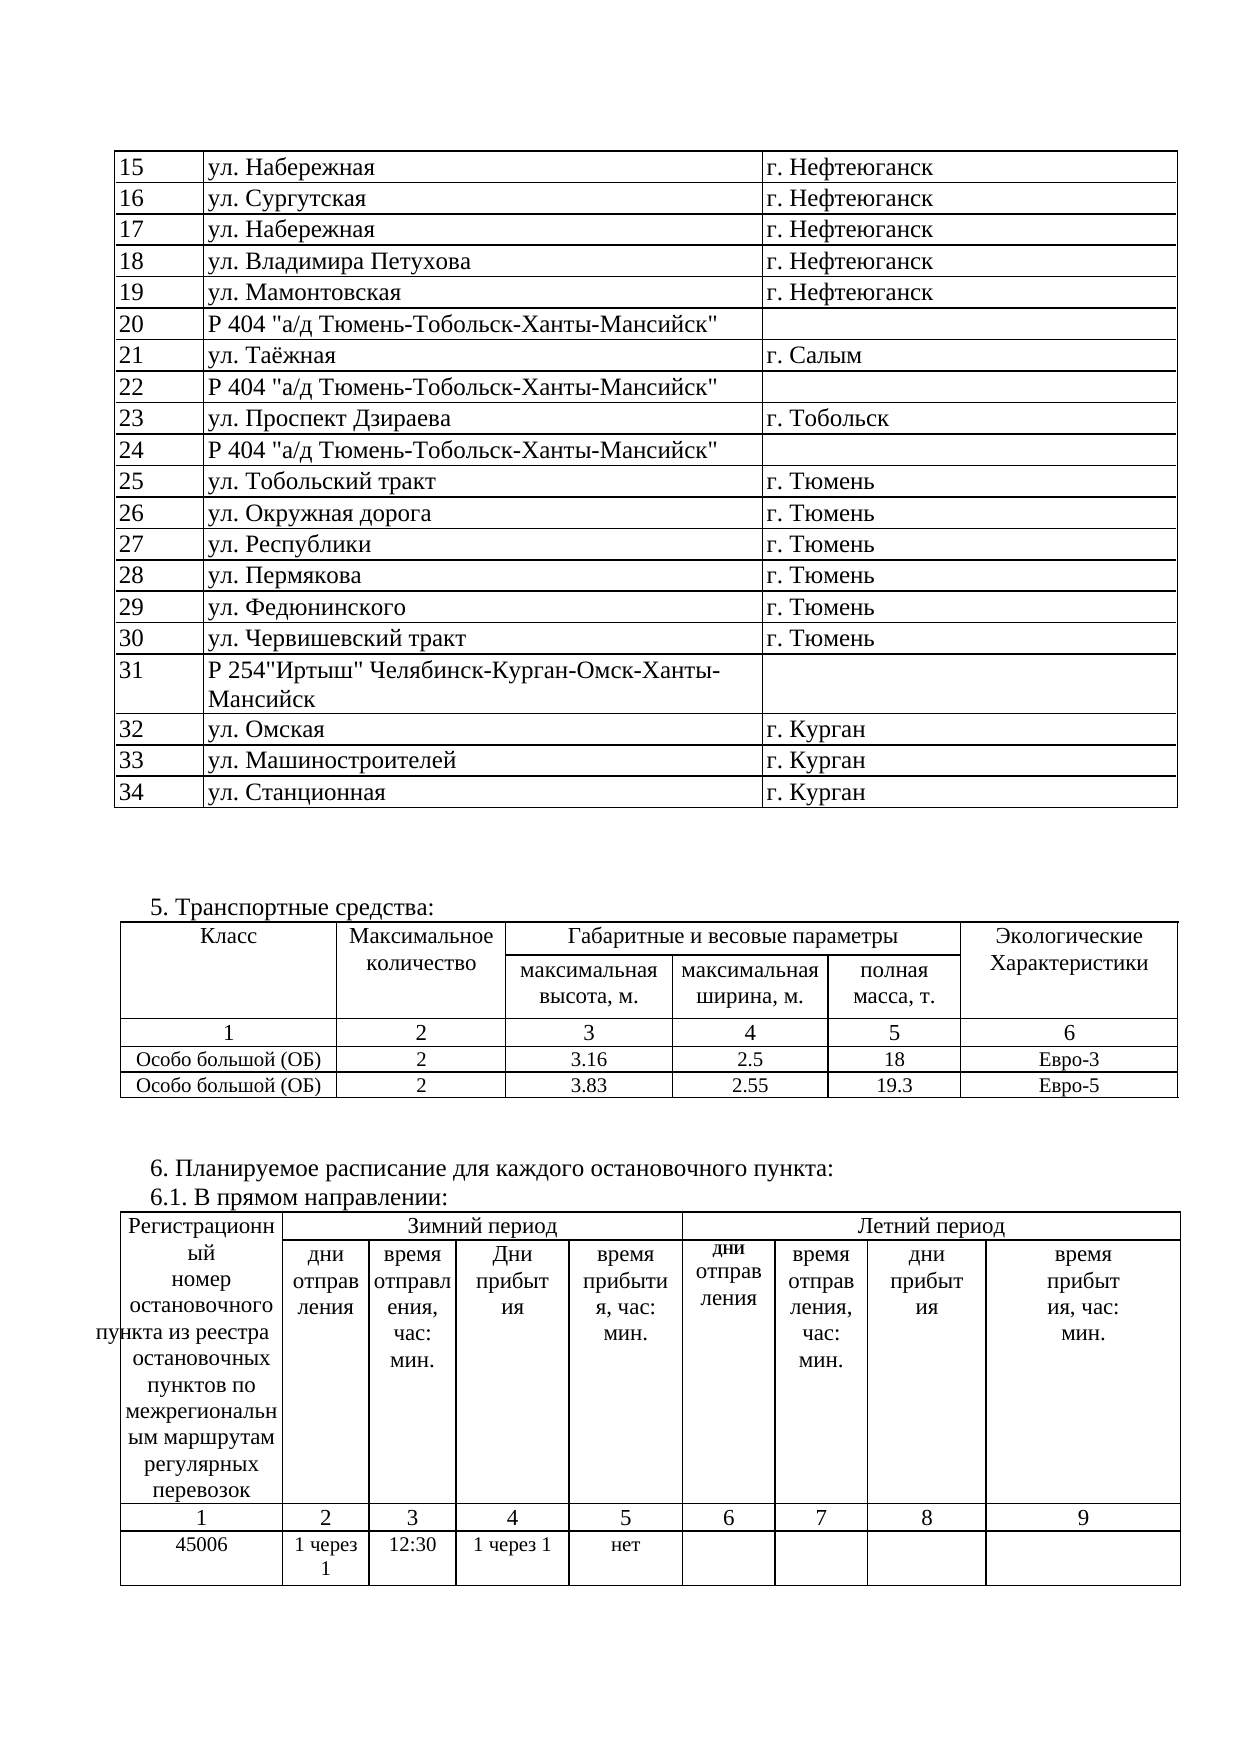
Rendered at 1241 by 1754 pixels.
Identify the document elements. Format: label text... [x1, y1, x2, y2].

table_cell 20 [115, 308, 203, 339]
table_cell 3 [370, 1504, 455, 1530]
table_cell 34 [115, 776, 203, 807]
table_cell 2 [283, 1504, 368, 1530]
table_cell г. Нефтеюганск [763, 152, 1177, 181]
table_cell ул. Набережная [204, 215, 762, 244]
table_cell 27 [115, 529, 203, 559]
table_cell 22 [115, 371, 203, 402]
table_header Максимальное количество [337, 923, 505, 1018]
table_cell Особо большой (ОБ) [121, 1073, 336, 1097]
table_cell ул. Сургутская [204, 183, 762, 213]
table_cell 1 через 1 [457, 1532, 568, 1585]
table_cell Особо большой (ОБ) [121, 1047, 336, 1071]
table_cell 4 [457, 1504, 568, 1530]
table_cell г. Салым [763, 339, 1177, 370]
table_cell 32 [115, 714, 203, 744]
text 6. Планируемое расписание для каждого остановочного пункта: [150, 1153, 1090, 1182]
table_cell 25 [115, 466, 203, 496]
table_cell Р 254"Иртыш" Челябинск-Курган-Омск-Ханты-Мансийск [204, 655, 762, 712]
table_cell максимальная ширина, м. [673, 956, 827, 1018]
table_cell 2 [337, 1047, 505, 1071]
table_cell полная масса, т. [829, 956, 960, 1018]
table_cell Р 404 "а/д Тюмень-Тобольск-Ханты-Мансийск" [204, 309, 762, 339]
table_cell 5 [570, 1504, 682, 1530]
table_cell ул. Федюнинского [204, 592, 762, 622]
table_header Зимний период [283, 1213, 682, 1239]
table_cell ДНИ отправ ления [683, 1241, 774, 1502]
table_cell 21 [115, 340, 203, 370]
table_cell ул. Машиностроителей [204, 746, 762, 775]
table_cell ул. Проспект Дзираева [204, 403, 762, 433]
table_cell 24 [115, 434, 203, 464]
table_cell 19.3 [829, 1073, 960, 1097]
table_header Габаритные и весовые параметры [506, 923, 960, 954]
table_cell [776, 1532, 867, 1585]
table_header Класс [121, 923, 336, 1018]
table_cell Р 404 "а/д Тюмень-Тобольск-Ханты-Мансийск" [204, 435, 762, 464]
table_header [121, 1213, 282, 1502]
table_cell [763, 433, 1177, 464]
table_cell 8 [868, 1504, 985, 1530]
table_cell ул. Мамонтовская [204, 277, 762, 307]
table_cell г. Нефтеюганск [763, 244, 1177, 276]
table_cell 3 [506, 1019, 672, 1046]
table_cell г. Тюмень [763, 496, 1177, 527]
table_cell Р 404 "а/д Тюмень-Тобольск-Ханты-Мансийск" [204, 372, 762, 402]
table_cell 16 [115, 183, 203, 213]
table_cell 18 [829, 1047, 960, 1071]
table_cell 29 [115, 591, 203, 622]
table_cell Евро-5 [961, 1073, 1177, 1097]
table_cell 5 [829, 1019, 960, 1046]
table_cell 4 [673, 1019, 827, 1046]
table_cell 26 [115, 497, 203, 527]
table_cell 3.16 [506, 1047, 672, 1071]
table_cell максимальная высота, м. [506, 956, 672, 1018]
table_cell [683, 1532, 774, 1585]
table_cell 2.55 [673, 1073, 827, 1097]
table_cell 28 [115, 560, 203, 590]
table_cell 2.5 [673, 1047, 827, 1071]
table_cell г. Курган [763, 775, 1177, 807]
table_cell 45006 [121, 1532, 282, 1585]
text 6.1. В прямом направлении: [150, 1182, 1090, 1211]
text 5. Транспортные средства: [150, 892, 1090, 921]
table_cell Дни прибыт ия [457, 1241, 568, 1502]
table_cell [868, 1532, 985, 1585]
table_cell ул. Червишевский тракт [204, 623, 762, 653]
table_cell г. Тюмень [763, 622, 1177, 653]
table_cell 15 [115, 152, 203, 181]
table_cell 2 [337, 1019, 505, 1046]
table_cell 6 [961, 1019, 1177, 1046]
table_cell 33 [115, 745, 203, 775]
table_cell г. Тюмень [763, 559, 1177, 590]
table_cell г. Тюмень [763, 465, 1177, 496]
table_cell нет [570, 1532, 682, 1585]
table_cell 1 [121, 1019, 336, 1046]
table_cell ул. Тобольский тракт [204, 466, 762, 496]
table_cell г. Нефтеюганск [763, 276, 1177, 307]
table_header Летний период [683, 1213, 1180, 1239]
table_cell ул. Омская [204, 714, 762, 744]
table_cell г. Курган [763, 744, 1177, 775]
table_cell г. Курган [763, 713, 1177, 744]
table_cell время отправл ения, час: мин. [370, 1241, 455, 1502]
table_header Экологические Характеристики [961, 923, 1177, 1018]
table_cell 6 [683, 1504, 774, 1530]
table_cell 18 [115, 245, 203, 276]
table_cell ул. Станционная [204, 777, 762, 807]
table_cell г. Нефтеюганск [763, 181, 1177, 213]
table_cell Евро-3 [961, 1047, 1177, 1071]
table_cell 19 [115, 277, 203, 307]
table_cell 17 [115, 214, 203, 244]
table_cell дни прибыт ия [868, 1241, 985, 1502]
table_cell г. Тюмень [763, 528, 1177, 559]
table_cell ул. Пермякова [204, 561, 762, 590]
table_cell 1 через 1 [283, 1532, 368, 1585]
table_cell 31 [115, 654, 203, 712]
table_cell г. Нефтеюганск [763, 213, 1177, 244]
table_cell ул. Владимира Петухова [204, 246, 762, 276]
table_cell [763, 370, 1177, 402]
table_cell 2 [337, 1073, 505, 1097]
table_cell 7 [776, 1504, 867, 1530]
table_cell г. Тюмень [763, 590, 1177, 622]
table_cell ул. Окружная дорога [204, 498, 762, 527]
table_cell время отправ ления, час: мин. [776, 1241, 867, 1502]
table_cell ул. Набережная [204, 152, 762, 181]
table_cell 3.83 [506, 1073, 672, 1097]
table_cell 1 [121, 1504, 282, 1530]
table_cell время прибыти я, час: мин. [570, 1241, 682, 1502]
table_cell дни отправ ления [283, 1241, 368, 1502]
table_cell ул. Республики [204, 529, 762, 559]
table_cell 30 [115, 623, 203, 653]
table_cell 23 [115, 403, 203, 433]
table_cell 12:30 [370, 1532, 455, 1585]
table_cell ул. Таёжная [204, 340, 762, 370]
table_cell 9 [987, 1504, 1180, 1530]
table_cell г. Тобольск [763, 402, 1177, 433]
table_cell [763, 307, 1177, 339]
table_cell [987, 1532, 1180, 1585]
table_cell [763, 653, 1177, 712]
table_cell время прибыт ия, час: мин. [987, 1241, 1180, 1502]
